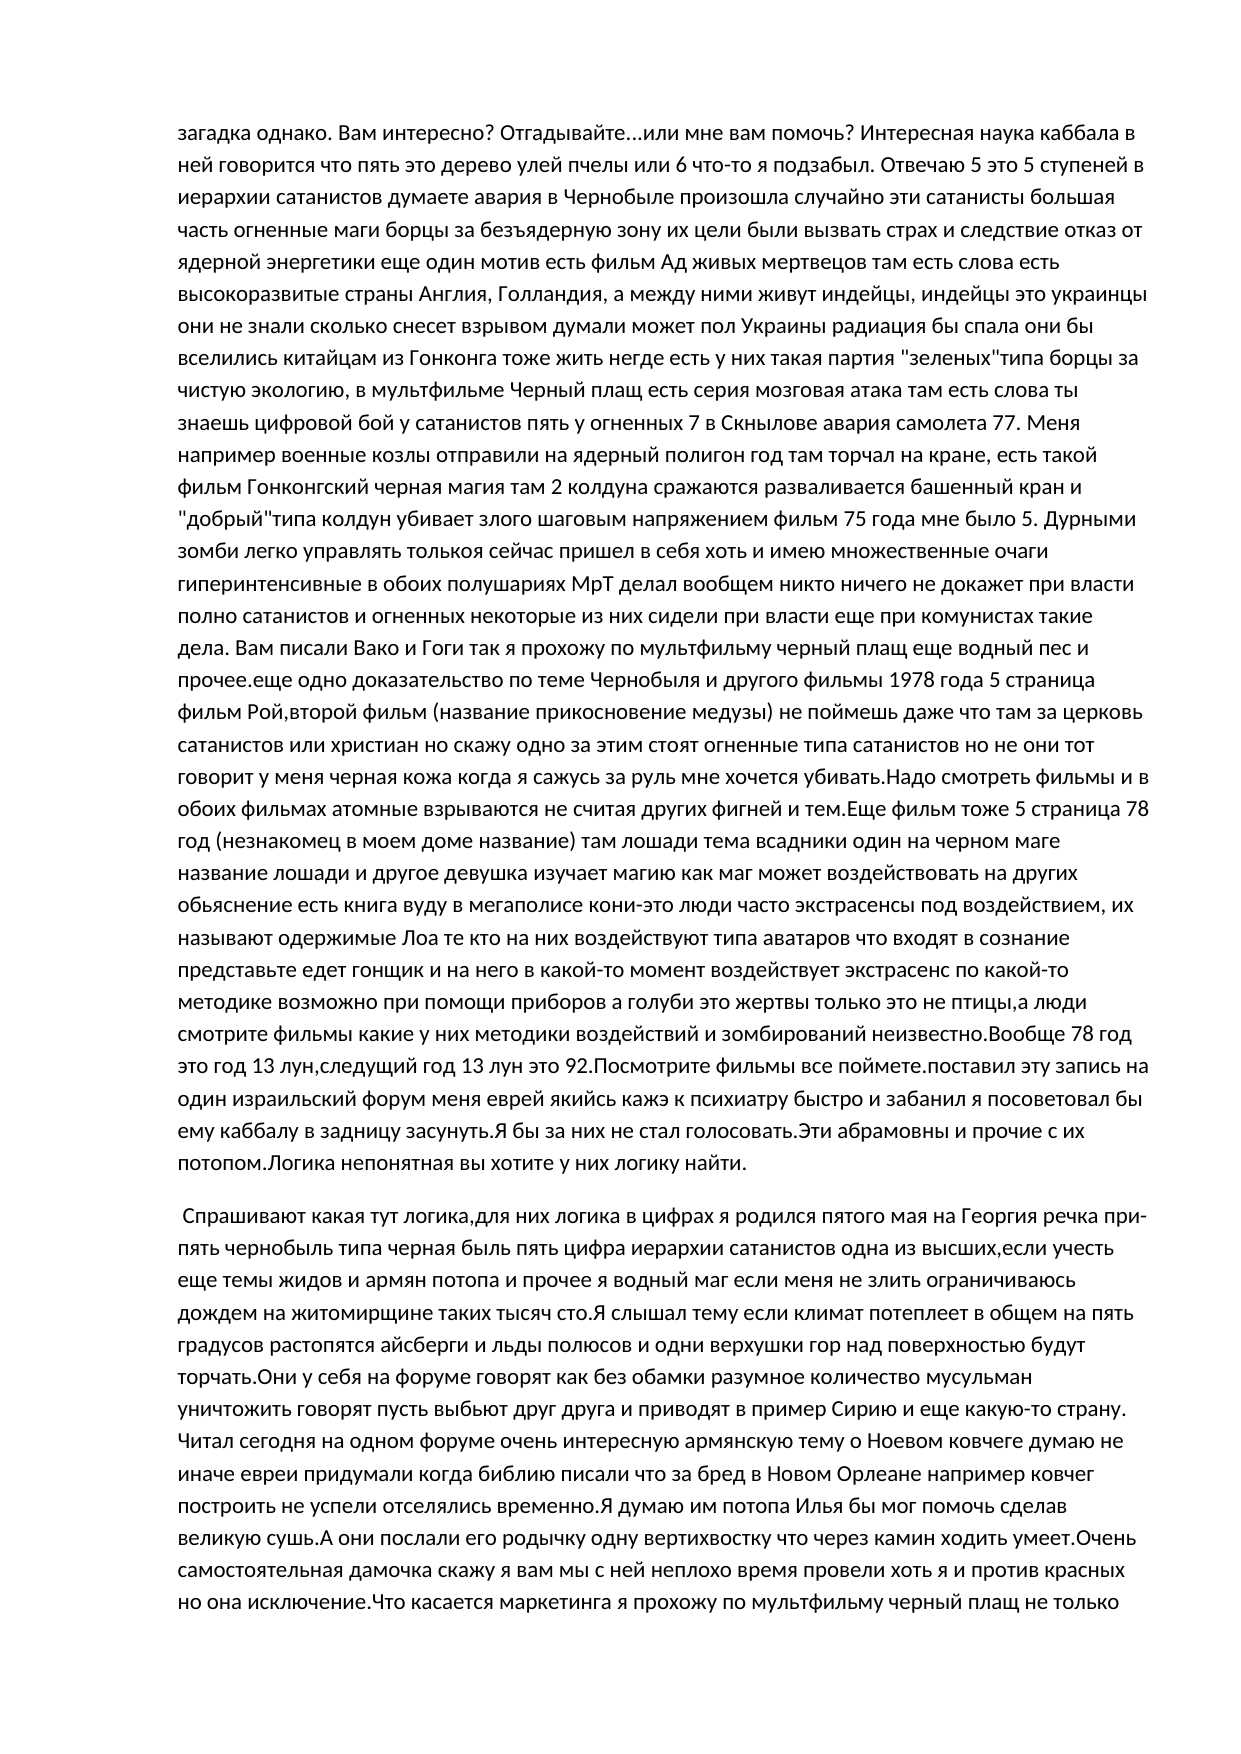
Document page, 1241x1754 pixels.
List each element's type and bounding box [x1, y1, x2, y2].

text [177, 118, 1152, 1176]
text [177, 1201, 1152, 1615]
